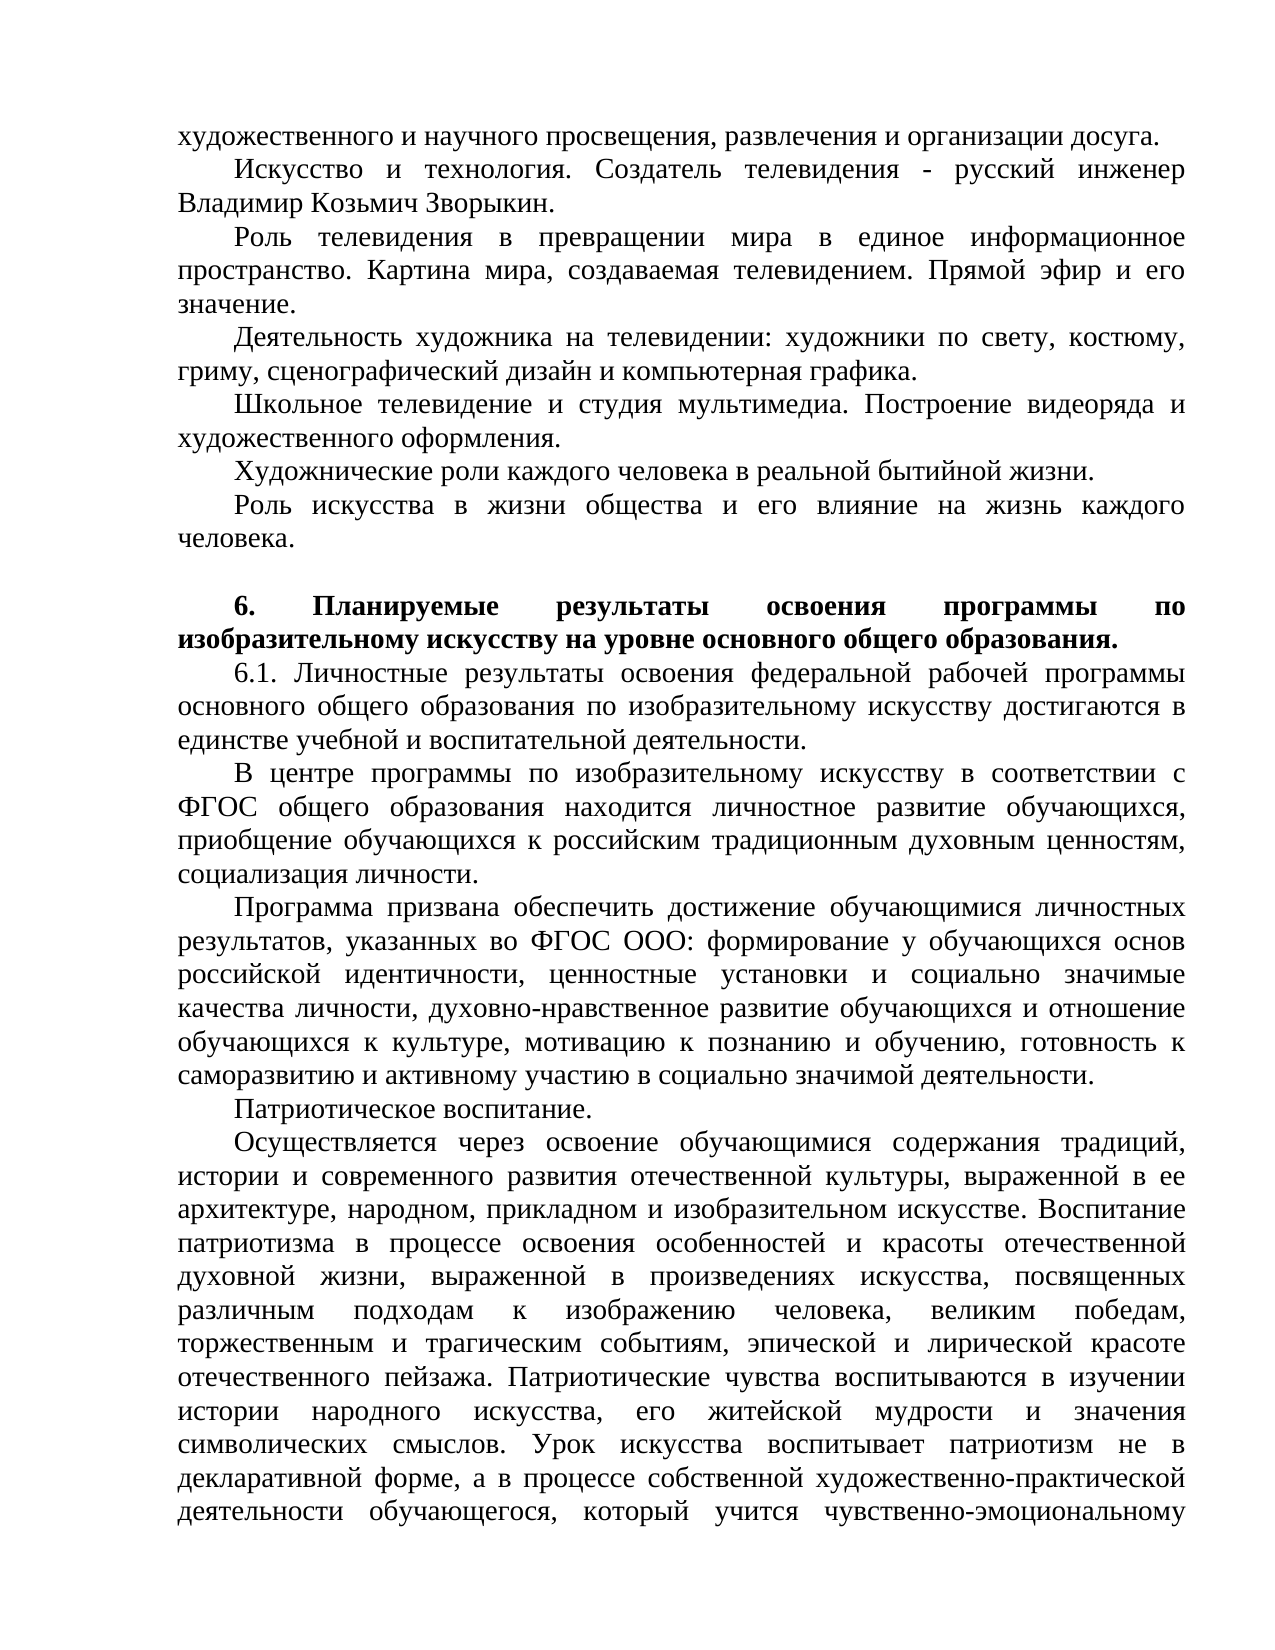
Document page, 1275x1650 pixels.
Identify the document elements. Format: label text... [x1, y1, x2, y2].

text 6. Планируемые результаты освоения программы по изобразительному искусству на уровне основного общего образования. [177, 588, 1186, 655]
text Роль искусства в жизни общества и его влияние на жизнь каждого человека. [177, 487, 1186, 554]
text Патриотическое воспитание. [177, 1091, 1186, 1124]
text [177, 118, 1186, 152]
text Роль телевидения в превращении мира в единое информационное пространство. Картина мира, создаваемая телевидением. Прямой эфир и его значение. [177, 219, 1186, 319]
text Художнические роли каждого человека в реальной бытийной жизни. [177, 453, 1186, 487]
text Искусство и технология. Создатель телевидения - русский инженер Владимир Козьмич Зворыкин. [177, 152, 1186, 219]
text В центре программы по изобразительному искусству в соответствии с ФГОС общего образования находится личностное развитие обучающихся, приобщение обучающихся к российским традиционным духовным ценностям, социализация личности. [177, 755, 1186, 889]
text Школьное телевидение и студия мультимедиа. Построение видеоряда и художественного оформления. [177, 386, 1186, 453]
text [177, 1124, 1186, 1527]
text Программа призвана обеспечить достижение обучающимися личностных результатов, указанных во ФГОС ООО: формирование у обучающихся основ российской идентичности, ценностные установки и социально значимые качества личности, духовно-нравственное развитие обучающихся и отношение обучающихся к культуре, мотивацию к познанию и обучению, готовность к саморазвитию и активному участию в социально значимой деятельности. [177, 889, 1186, 1091]
text Деятельность художника на телевидении: художники по свету, костюму, гриму, сценографический дизайн и компьютерная графика. [177, 319, 1186, 386]
text 6.1. Личностные результаты освоения федеральной рабочей программы основного общего образования по изобразительному искусству достигаются в единстве учебной и воспитательной деятельности. [177, 655, 1186, 755]
